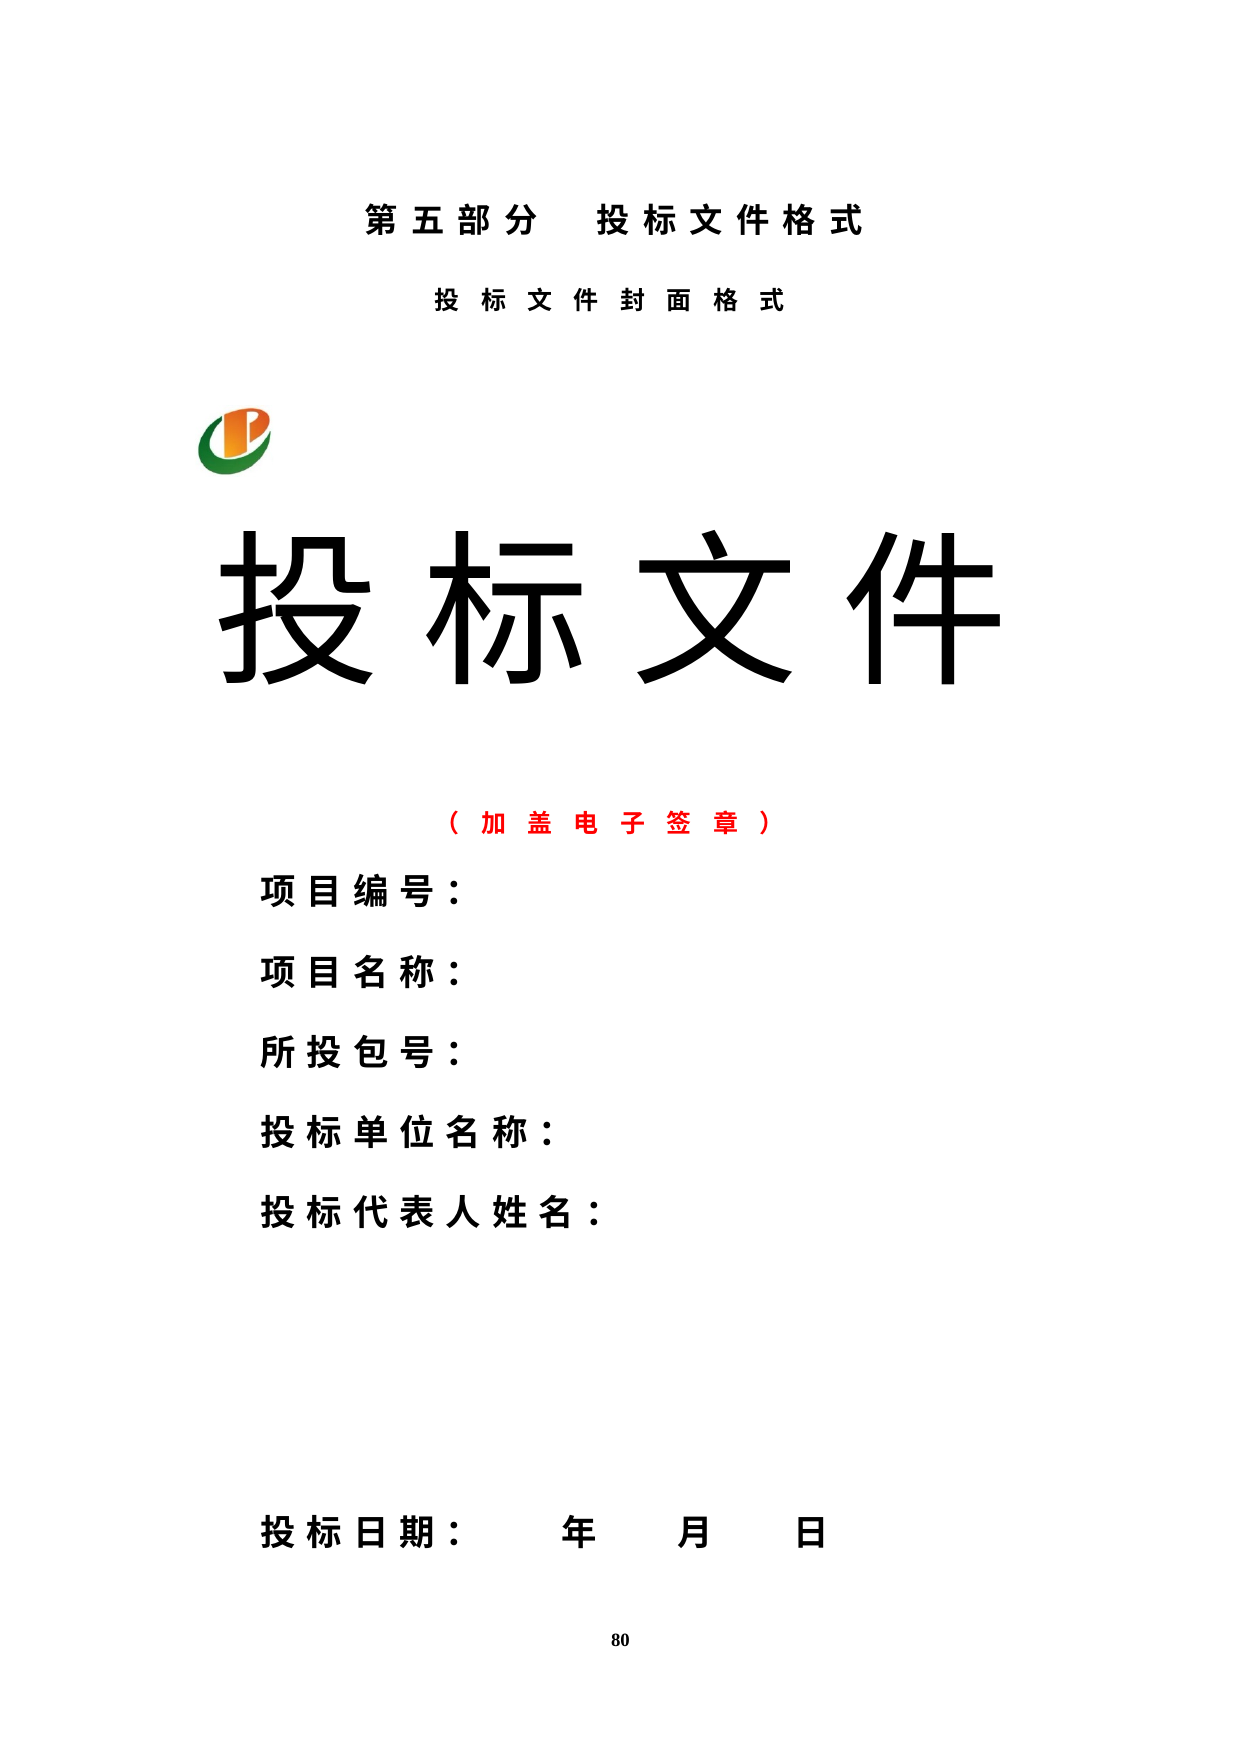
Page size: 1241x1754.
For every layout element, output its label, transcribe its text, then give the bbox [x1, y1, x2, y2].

text 项目编号： [251, 860, 1050, 919]
text 投标日期： 年 月 日 [251, 1501, 1050, 1560]
text 投 标 文 件 [190, 465, 1050, 732]
text 所投包号： [251, 1020, 1050, 1079]
text 投标代表人姓名： [251, 1180, 1050, 1239]
text 投标文件封面格式 [190, 269, 1050, 328]
text 投标单位名称： [251, 1100, 1050, 1159]
text （加盖电子签章） [190, 791, 1050, 851]
picture [194, 405, 274, 477]
text 项目名称： [251, 940, 1050, 999]
subtitle 第五部分 投标文件格式 [190, 189, 1050, 249]
